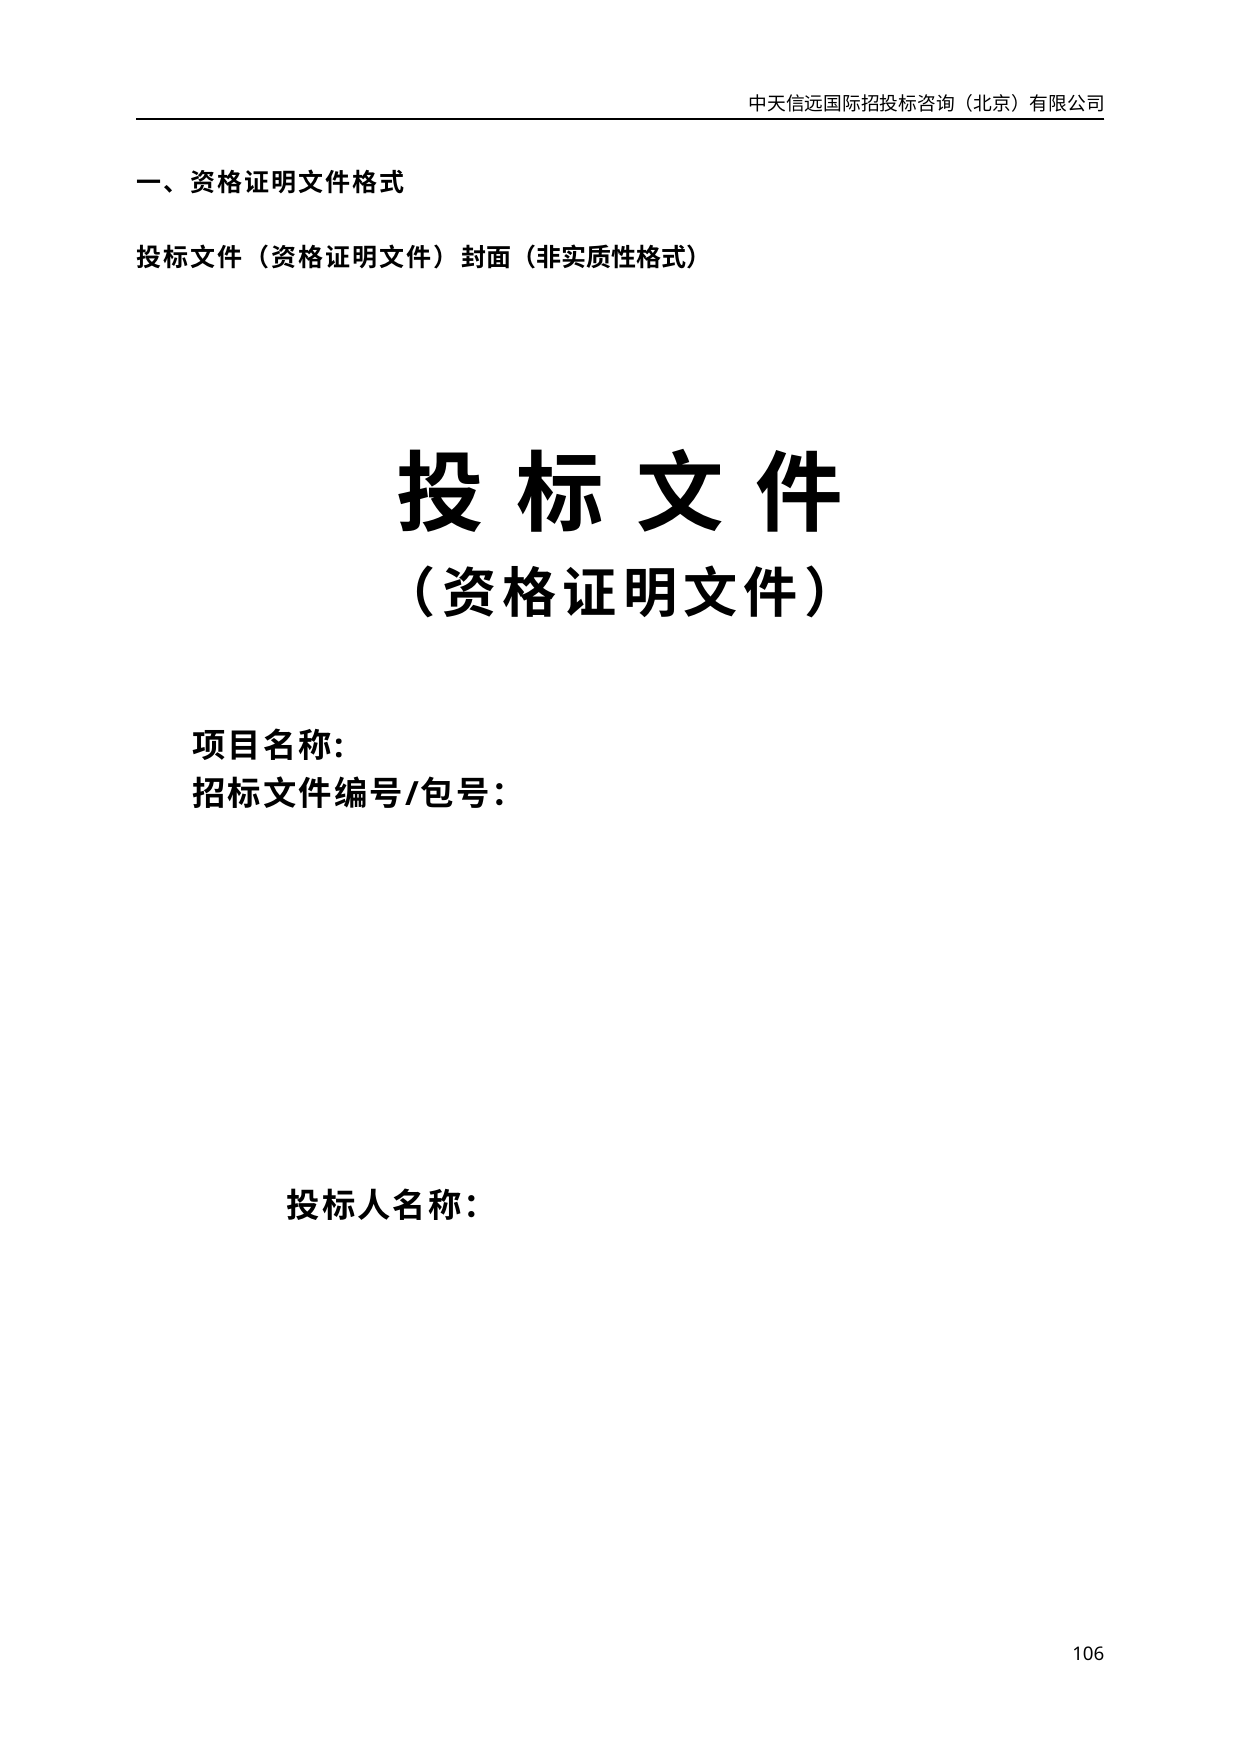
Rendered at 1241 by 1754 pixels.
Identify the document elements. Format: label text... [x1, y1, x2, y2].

text 一、资格证明文件格式 [136, 162, 1104, 199]
text 投 标 文 件 [136, 423, 1104, 549]
text （资格证明文件） [136, 549, 1104, 628]
text 投标文件（资格证明文件）封面（非实质性格式） [136, 238, 1104, 274]
text 招标文件编号/包号： [136, 767, 1104, 816]
text 投标人名称： [136, 1179, 1104, 1227]
text 项目名称: [136, 719, 1104, 767]
